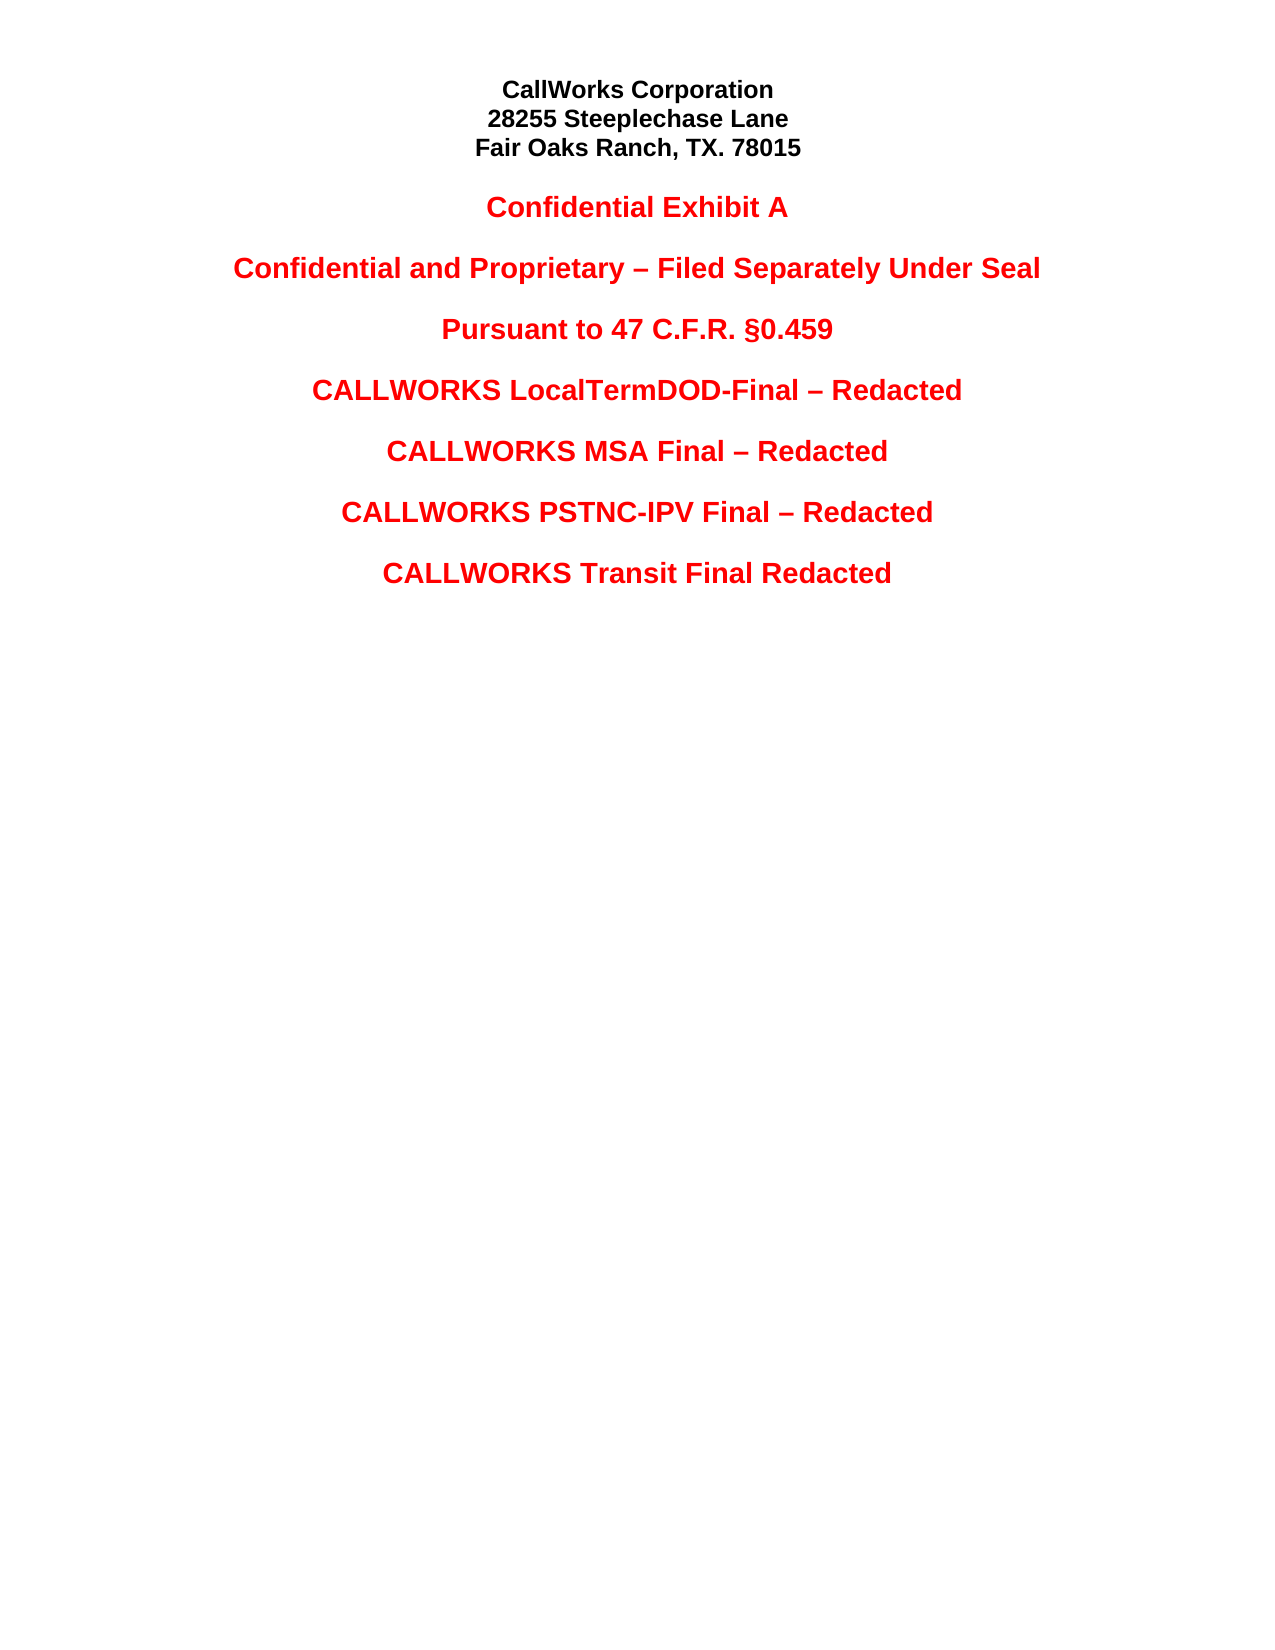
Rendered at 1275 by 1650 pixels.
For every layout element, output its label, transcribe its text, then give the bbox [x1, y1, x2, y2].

text CALLWORKS LocalTermDOD-Final – Redacted [150, 373, 1125, 406]
text CALLWORKS PSTNC-IPV Final – Redacted [150, 495, 1125, 528]
text Confidential and Proprietary – Filed Separately Under Seal [150, 251, 1125, 284]
text Pursuant to 47 C.F.R. §0.459 [150, 312, 1125, 345]
text Confidential Exhibit A [150, 190, 1125, 223]
text CALLWORKS Transit Final Redacted [150, 556, 1125, 589]
text CALLWORKS MSA Final – Redacted [150, 434, 1125, 467]
